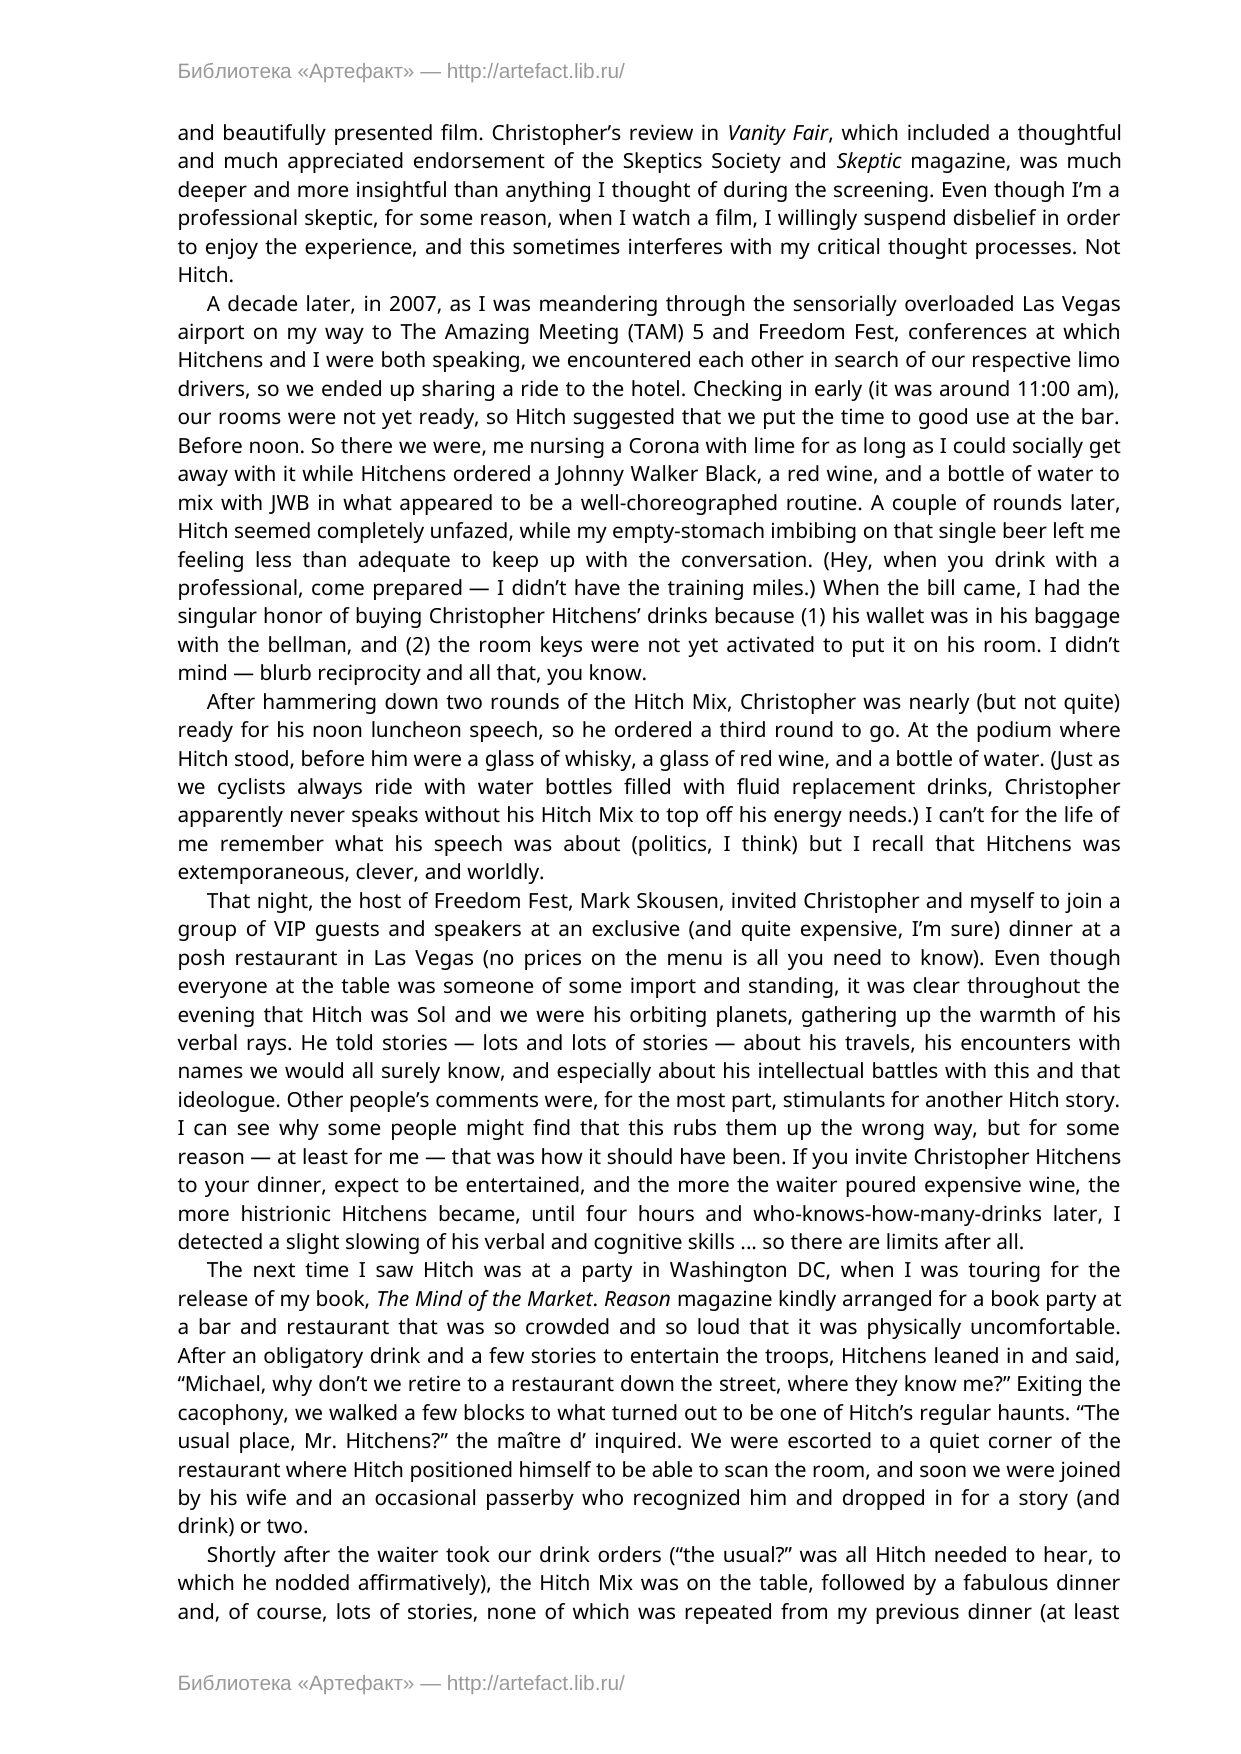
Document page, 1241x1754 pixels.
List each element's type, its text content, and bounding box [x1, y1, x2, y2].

text The next time I saw Hitch was at a party in Washington DC, when I was touring for the release of my book, The Mind of the Market. Reason magazine kindly arranged for a book party at a bar and restaurant that was so crowded and so loud that it was physically uncomfortable. After an obligatory drink and a few stories to entertain the troops, Hitchens leaned in and said, “Michael, why don’t we retire to a restaurant down the street, where they know me?” Exiting the cacophony, we walked a few blocks to what turned out to be one of Hitch’s regular haunts. “The usual place, Mr. Hitchens?” the maître d’ inquired. We were escorted to a quiet corner of the restaurant where Hitch positioned himself to be able to scan the room, and soon we were joined by his wife and an occasional passerby who recognized him and dropped in for a story (and drink) or two. [177, 1256, 1122, 1540]
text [177, 1540, 1122, 1625]
text That night, the host of Freedom Fest, Mark Skousen, invited Christopher and myself to join a group of VIP guests and speakers at an exclusive (and quite expensive, I’m sure) dinner at a posh restaurant in Las Vegas (no prices on the menu is all you need to know). Even though everyone at the table was someone of some import and standing, it was clear throughout the evening that Hitch was Sol and we were his orbiting planets, gathering up the warmth of his verbal rays. He told stories — lots and lots of stories — about his travels, his encounters with names we would all surely know, and especially about his intellectual battles with this and that ideologue. Other people’s comments were, for the most part, stimulants for another Hitch story. I can see why some people might find that this rubs them up the wrong way, but for some reason — at least for me — that was how it should have been. If you invite Christopher Hitchens to your dinner, expect to be entertained, and the more the waiter poured expensive wine, the more histrionic Hitchens became, until four hours and who-knows-how-many-drinks later, I detected a slight slowing of his verbal and cognitive skills ... so there are limits after all. [177, 886, 1122, 1256]
text After hammering down two rounds of the Hitch Mix, Christopher was nearly (but not quite) ready for his noon luncheon speech, so he ordered a third round to go. At the podium where Hitch stood, before him were a glass of whisky, a glass of red wine, and a bottle of water. (Just as we cyclists always ride with water bottles filled with fluid replacement drinks, Christopher apparently never speaks without his Hitch Mix to top off his energy needs.) I can’t for the life of me remember what his speech was about (politics, I think) but I recall that Hitchens was extemporaneous, clever, and worldly. [177, 687, 1122, 886]
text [177, 118, 1122, 289]
text A decade later, in 2007, as I was meandering through the sensorially overloaded Las Vegas airport on my way to The Amazing Meeting (TAM) 5 and Freedom Fest, conferences at which Hitchens and I were both speaking, we encountered each other in search of our respective limo drivers, so we ended up sharing a ride to the hotel. Checking in early (it was around 11:00 am), our rooms were not yet ready, so Hitch suggested that we put the time to good use at the bar. Before noon. So there we were, me nursing a Corona with lime for as long as I could socially get away with it while Hitchens ordered a Johnny Walker Black, a red wine, and a bottle of water to mix with JWB in what appeared to be a well-choreographed routine. A couple of rounds later, Hitch seemed completely unfazed, while my empty-stomach imbibing on that single beer left me feeling less than adequate to keep up with the conversation. (Hey, when you drink with a professional, come prepared — I didn’t have the training miles.) When the bill came, I had the singular honor of buying Christopher Hitchens’ drinks because (1) his wallet was in his baggage with the bellman, and (2) the room keys were not yet activated to put it on his room. I didn’t mind — blurb reciprocity and all that, you know. [177, 289, 1122, 687]
